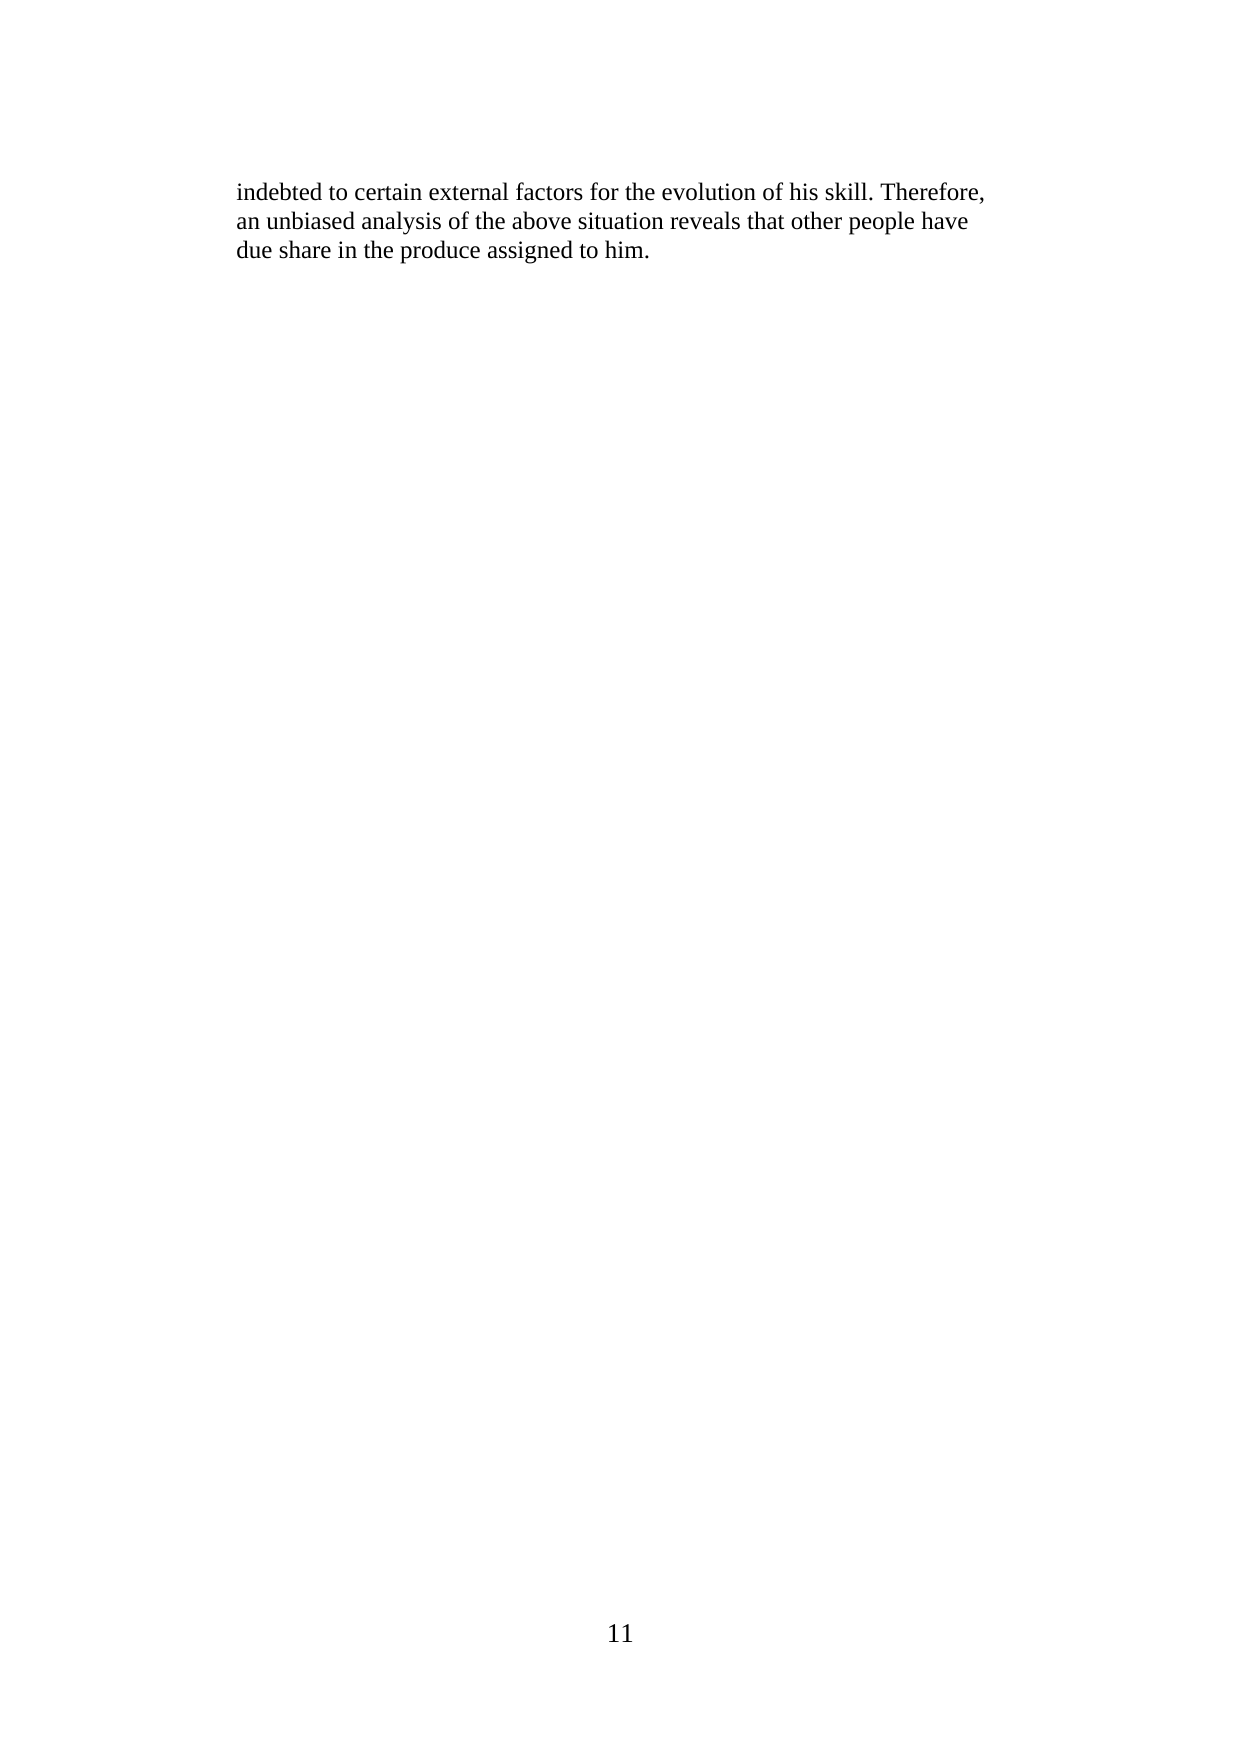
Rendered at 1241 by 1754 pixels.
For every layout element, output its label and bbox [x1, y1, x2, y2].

text [236, 177, 1004, 263]
